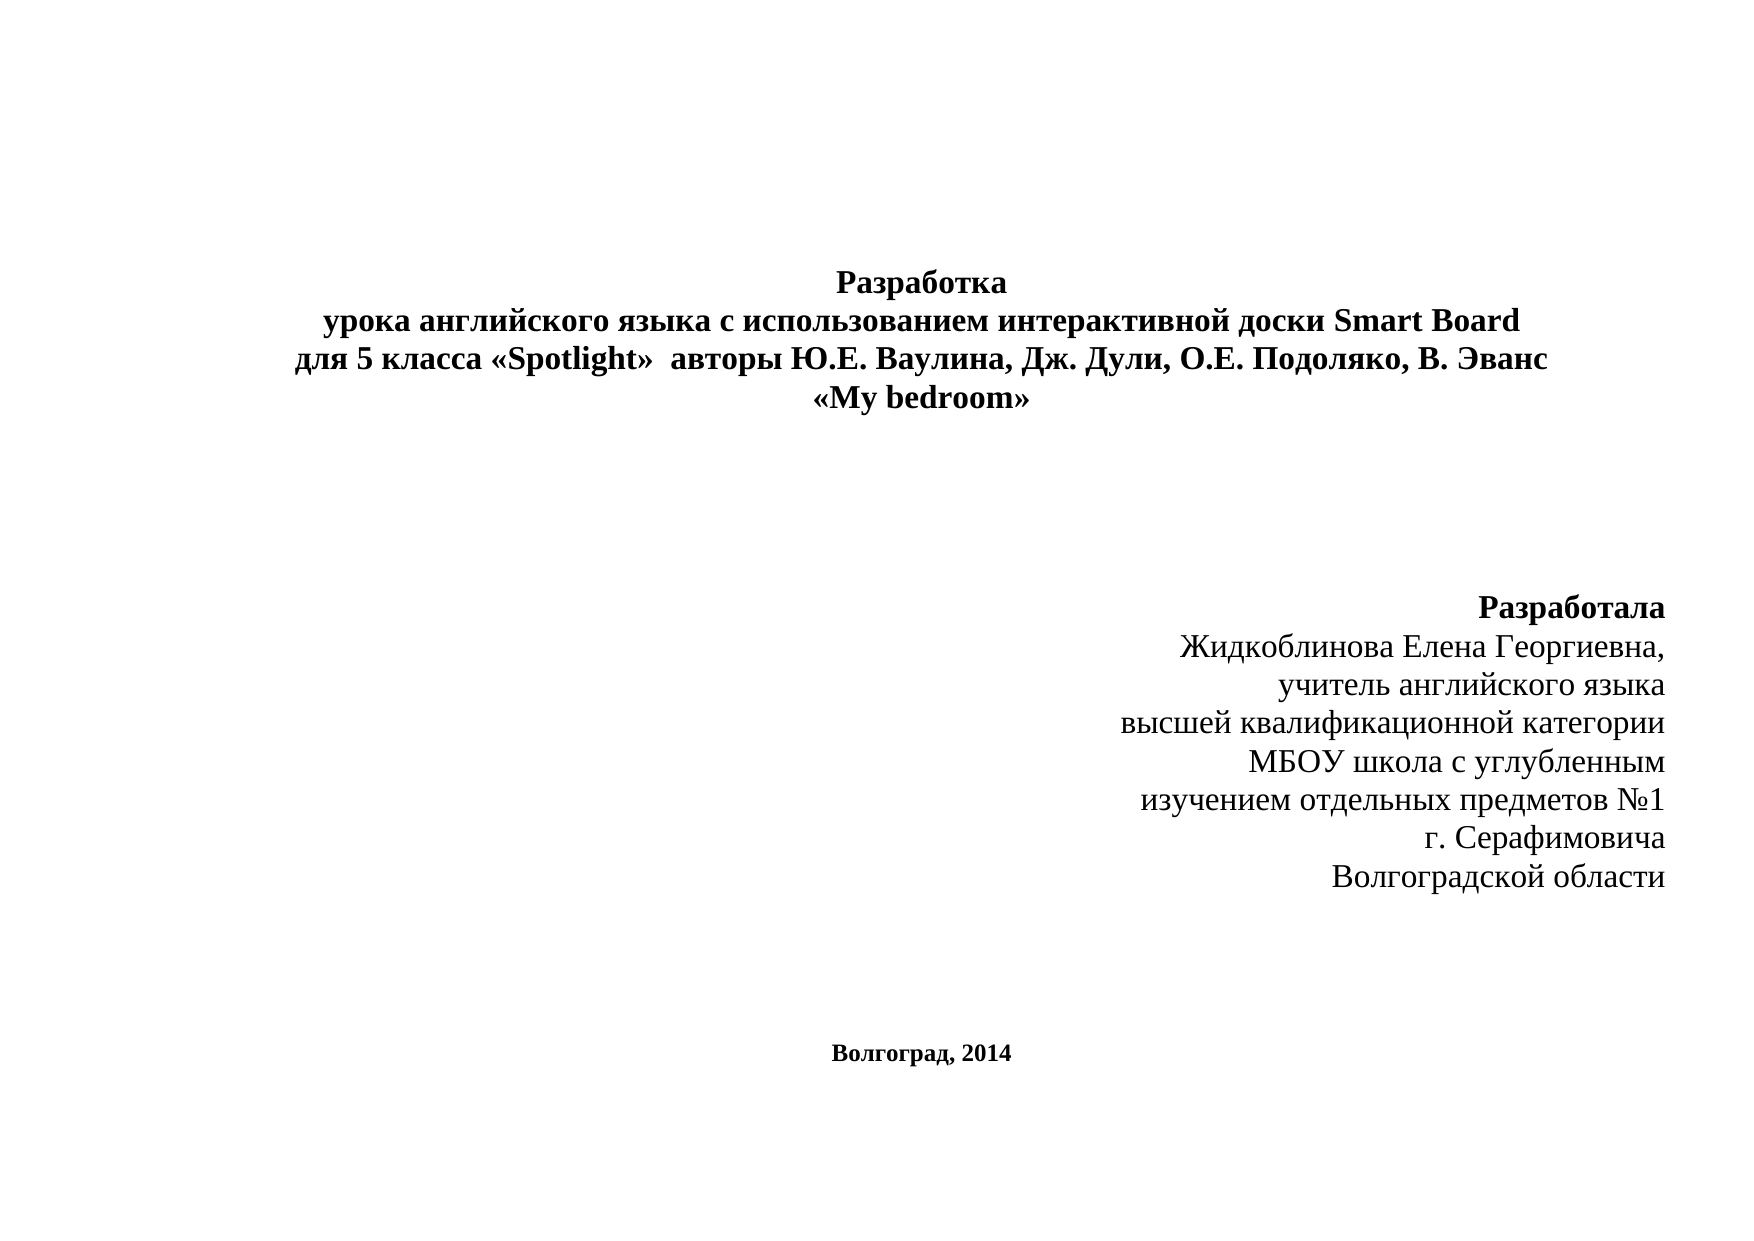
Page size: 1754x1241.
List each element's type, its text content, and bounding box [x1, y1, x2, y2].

text Волгоград, 2014 [177, 1038, 1665, 1067]
text изучением отдельных предметов №1 [177, 779, 1665, 818]
text для 5 класса «Spotlight» авторы Ю.Е. Ваулина, Дж. Дули, О.Е. Подоляко, В. Эванс [177, 338, 1665, 377]
text «My bedroom» [177, 377, 1665, 415]
text Жидкоблинова Елена Георгиевна, [177, 626, 1665, 664]
text МБОУ школа с углубленным [177, 741, 1665, 779]
text учитель английского языка [177, 664, 1665, 703]
text Волгоградской области [177, 856, 1665, 894]
text урока английского языка с использованием интерактивной доски Smart Board [177, 300, 1665, 338]
text Разработка [177, 262, 1665, 300]
text Разработала [177, 588, 1665, 626]
text высшей квалификационной категории [177, 703, 1665, 741]
text г. Серафимовича [177, 818, 1665, 856]
